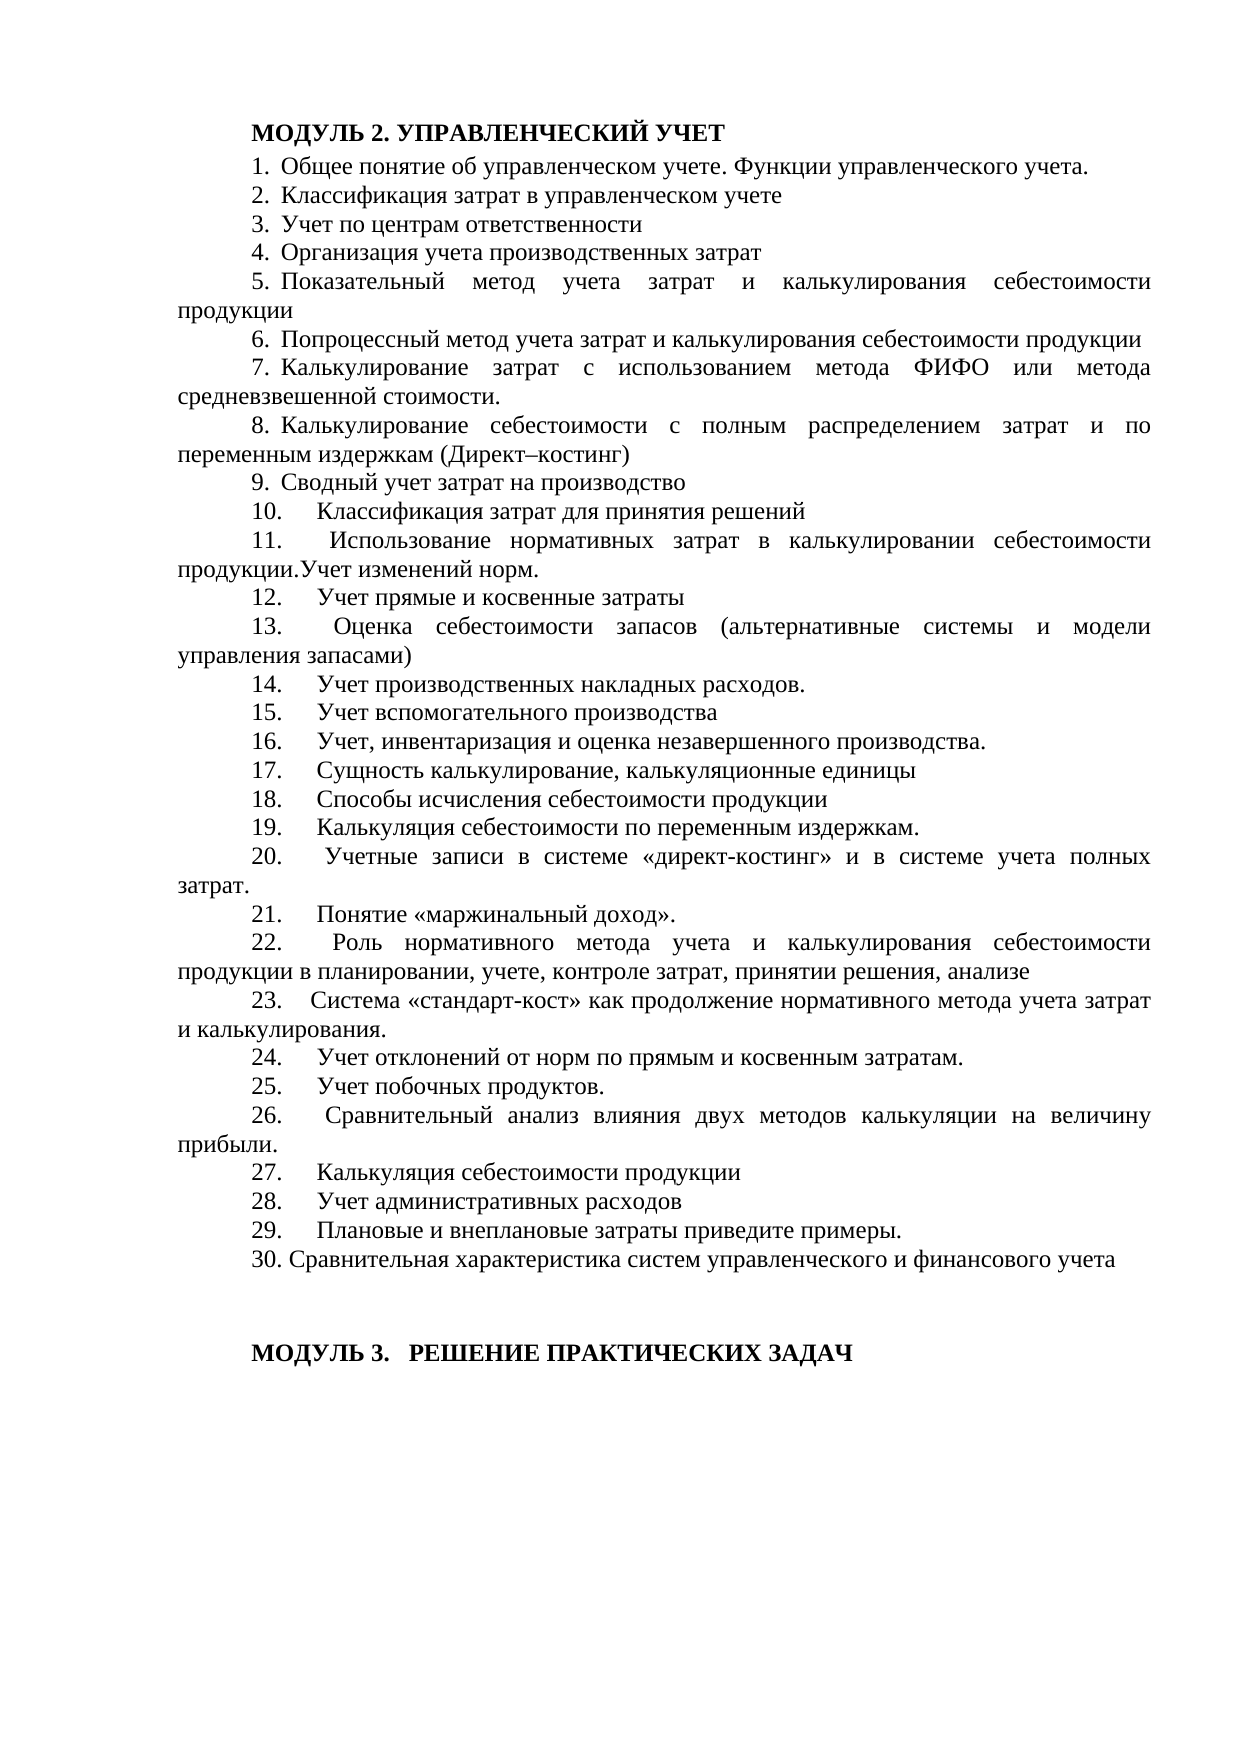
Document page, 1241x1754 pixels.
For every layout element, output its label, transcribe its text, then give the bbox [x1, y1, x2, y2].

list Калькулирование затрат с использованием метода ФИФО или метода средневзвешенной стоимости. [177, 352, 1152, 410]
list Понятие «маржинальный доход». [177, 899, 1152, 927]
list Роль нормативного метода учета и калькулирования себестоимости продукции в планировании, учете, контроле затрат, принятии решения, анализе [177, 927, 1152, 985]
text МОДУЛЬ 2. УПРАВЛЕНЧЕСКИЙ УЧЕТ [177, 118, 1152, 147]
list Учет по центрам ответственности [177, 209, 1152, 237]
list Классификация затрат в управленческом учете [177, 180, 1152, 209]
list Сводный учет затрат на производство [177, 467, 1152, 496]
list Калькулирование себестоимости с полным распределением затрат и по переменным издержкам (Директ–костинг) [177, 410, 1152, 467]
text МОДУЛЬ 3. РЕШЕНИЕ ПРАКТИЧЕСКИХ ЗАДАЧ [177, 1338, 1049, 1367]
list Сравнительный анализ влияния двух методов калькуляции на величину прибыли. [177, 1100, 1152, 1157]
list Организация учета производственных затрат [177, 237, 1152, 266]
list Учет административных расходов [177, 1186, 1152, 1215]
list Учет вспомогательного производства [177, 697, 1152, 726]
list Оценка себестоимости запасов (альтернативные системы и модели управления запасами) [177, 611, 1152, 669]
list Плановые и внеплановые затраты приведите примеры. [177, 1215, 1152, 1244]
list Учет отклонений от норм по прямым и косвенным затратам. [177, 1042, 1152, 1071]
list Сущность калькулирование, калькуляционные единицы [177, 755, 1152, 784]
list Учет производственных накладных расходов. [177, 669, 1152, 697]
list Учет побочных продуктов. [177, 1071, 1152, 1100]
list Способы исчисления себестоимости продукции [177, 784, 1152, 812]
list Учет прямые и косвенные затраты [177, 582, 1152, 611]
list Попроцессный метод учета затрат и калькулирования себестоимости продукции [177, 324, 1152, 352]
list Система «стандарт-кост» как продолжение нормативного метода учета затрат и калькулирования. [177, 985, 1152, 1042]
text 30. Сравнительная характеристика систем управленческого и финансового учета [177, 1244, 1152, 1272]
list Калькуляция себестоимости по переменным издержкам. [177, 812, 1152, 841]
list Использование нормативных затрат в калькулировании себестоимости продукции.Учет изменений норм. [177, 525, 1152, 582]
list Калькуляция себестоимости продукции [177, 1157, 1152, 1186]
list Учетные записи в системе «директ-костинг» и в системе учета полных затрат. [177, 841, 1152, 899]
list Учет, инвентаризация и оценка незавершенного производства. [177, 726, 1152, 755]
list Общее понятие об управленческом учете. Функции управленческого учета. [177, 151, 1152, 180]
list Показательный метод учета затрат и калькулирования себестоимости продукции [177, 266, 1152, 324]
list Классификация затрат для принятия решений [177, 496, 1152, 525]
